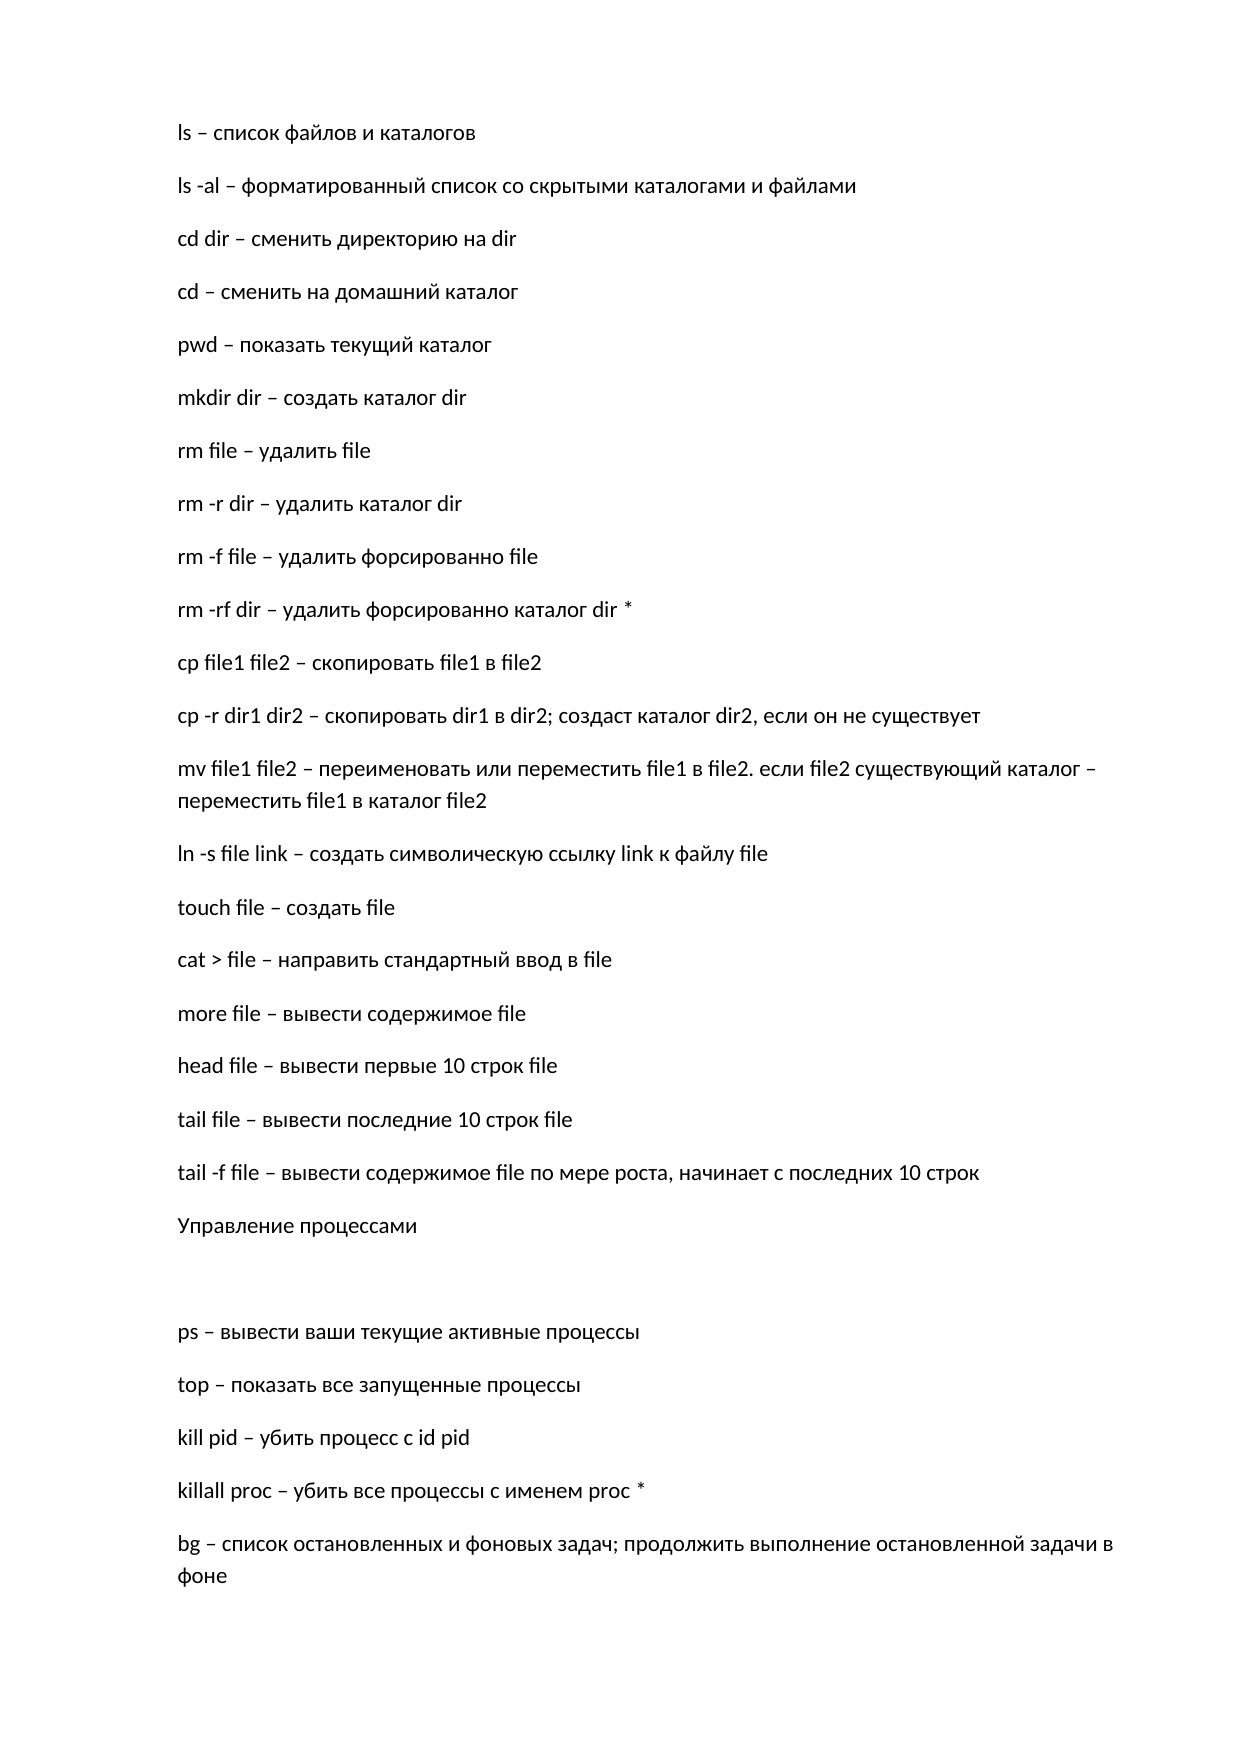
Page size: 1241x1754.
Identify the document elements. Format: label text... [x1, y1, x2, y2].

text killall proc – убить все процессы с именем proc * [177, 1476, 1152, 1504]
text tail file – вывести последние 10 строк file [177, 1105, 1152, 1133]
text bg – список остановленных и фоновых задач; продолжить выполнение остановленной задачи в фоне [177, 1529, 1152, 1589]
text mkdir dir – создать каталог dir [177, 383, 1152, 411]
text rm -r dir – удалить каталог dir [177, 489, 1152, 517]
text cp -r dir1 dir2 – скопировать dir1 в dir2; создаст каталог dir2, если он не существует [177, 701, 1152, 729]
text rm -f file – удалить форсированно file [177, 542, 1152, 570]
text kill pid – убить процесс с id pid [177, 1423, 1152, 1451]
text ln -s file link – создать символическую ссылку link к файлу file [177, 839, 1152, 868]
text mv file1 file2 – переименовать или переместить file1 в file2. если file2 существующий каталог – переместить file1 в каталог file2 [177, 754, 1152, 814]
text tail -f file – вывести содержимое file по мере роста, начинает с последних 10 строк [177, 1158, 1152, 1186]
text top – показать все запущенные процессы [177, 1370, 1152, 1398]
text ls -al – форматированный список со скрытыми каталогами и файлами [177, 171, 1152, 199]
text Управление процессами [177, 1211, 1152, 1239]
text touch file – создать file [177, 893, 1152, 921]
text cd dir – сменить директорию на dir [177, 224, 1152, 252]
text cd – сменить на домашний каталог [177, 277, 1152, 305]
text more file – вывести содержимое file [177, 999, 1152, 1027]
text ls – список файлов и каталогов [177, 118, 1152, 146]
text rm -rf dir – удалить форсированно каталог dir * [177, 595, 1152, 623]
text pwd – показать текущий каталог [177, 330, 1152, 358]
text rm file – удалить file [177, 436, 1152, 464]
text cat > file – направить стандартный ввод в file [177, 946, 1152, 974]
text head file – вывести первые 10 строк file [177, 1052, 1152, 1080]
text ps – вывести ваши текущие активные процессы [177, 1317, 1152, 1345]
text cp file1 file2 – скопировать file1 в file2 [177, 648, 1152, 676]
